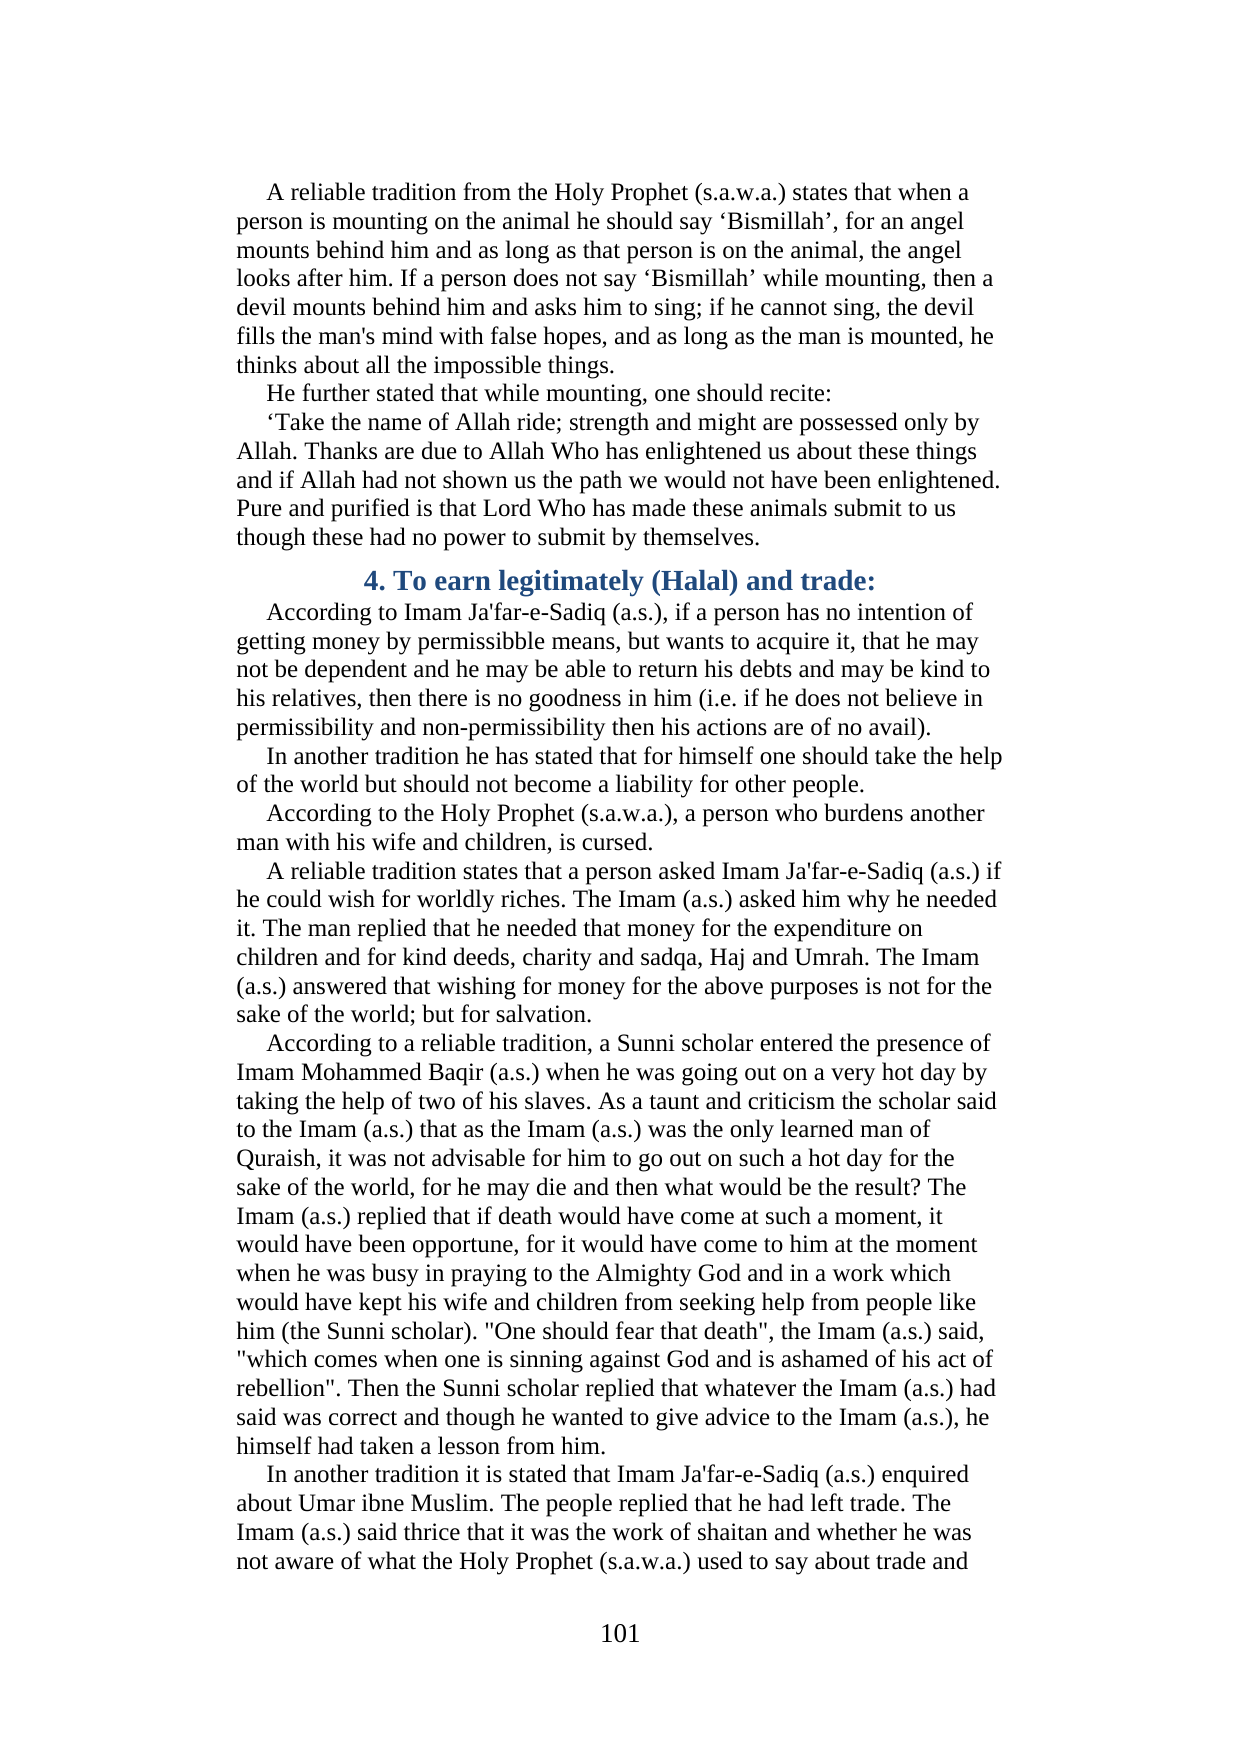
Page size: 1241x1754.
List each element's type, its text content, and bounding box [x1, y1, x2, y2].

text According to a reliable tradition, a Sunni scholar entered the presence of Imam Mohammed Baqir (a.s.) when he was going out on a very hot day by taking the help of two of his slaves. As a taunt and criticism the scholar said to the Imam (a.s.) that as the Imam (a.s.) was the only learned man of Quraish, it was not advisable for him to go out on such a hot day for the sake of the world, for he may die and then what would be the result? The Imam (a.s.) replied that if death would have come at such a moment, it would have been opportune, for it would have come to him at the moment when he was busy in praying to the Almighty God and in a work which would have kept his wife and children from seeking help from people like him (the Sunni scholar). "One should fear that death", the Imam (a.s.) said, "which comes when one is sinning against God and is ashamed of his act of rebellion". Then the Sunni scholar replied that whatever the Imam (a.s.) had said was correct and though he wanted to give advice to the Imam (a.s.), he himself had taken a lesson from him. [236, 1028, 1004, 1459]
text A reliable tradition states that a person asked Imam Ja'far-e-Sadiq (a.s.) if he could wish for worldly riches. The Imam (a.s.) asked him why he needed it. The man replied that he needed that money for the expenditure on children and for kind deeds, charity and sadqa, Haj and Umrah. The Imam (a.s.) answered that wishing for money for the above purposes is not for the sake of the world; but for salvation. [236, 856, 1004, 1028]
text A reliable tradition from the Holy Prophet (s.a.w.a.) states that when a person is mounting on the animal he should say ‘Bismillah’, for an angel mounts behind him and as long as that person is on the animal, the angel [236, 177, 1004, 263]
text He further stated that while mounting, one should recite: [236, 378, 1004, 407]
text In another tradition he has stated that for himself one should take the help of the world but should not become a liability for other people. [236, 741, 1004, 798]
text According to Imam Ja'far-e-Sadiq (a.s.), if a person has no intention of getting money by permissibble means, but wants to acquire it, that he may not be dependent and he may be able to return his debts and may be kind to his relatives, then there is no goodness in him (i.e. if he does not believe in permissibility and non-permissibility then his actions are of no avail). [236, 597, 1004, 741]
subtitle 4. To earn legitimately (Halal) and trade: [236, 563, 1004, 597]
text According to the Holy Prophet (s.a.w.a.), a person who burdens another man with his wife and children, is cursed. [236, 798, 1004, 856]
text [236, 1459, 1004, 1574]
text ‘Take the name of Allah ride; strength and might are possessed only by Allah. Thanks are due to Allah Who has enlightened us about these things and if Allah had not shown us the path we would not have been enlightened. Pure and purified is that Lord Who has made these animals submit to us though these had no power to submit by themselves. [236, 407, 1004, 551]
text looks after him. If a person does not say ‘Bismillah’ while mounting, then a devil mounts behind him and asks him to sing; if he cannot sing, the devil fills the man's mind with false hopes, and as long as the man is mounted, he thinks about all the impossible things. [236, 263, 1004, 378]
